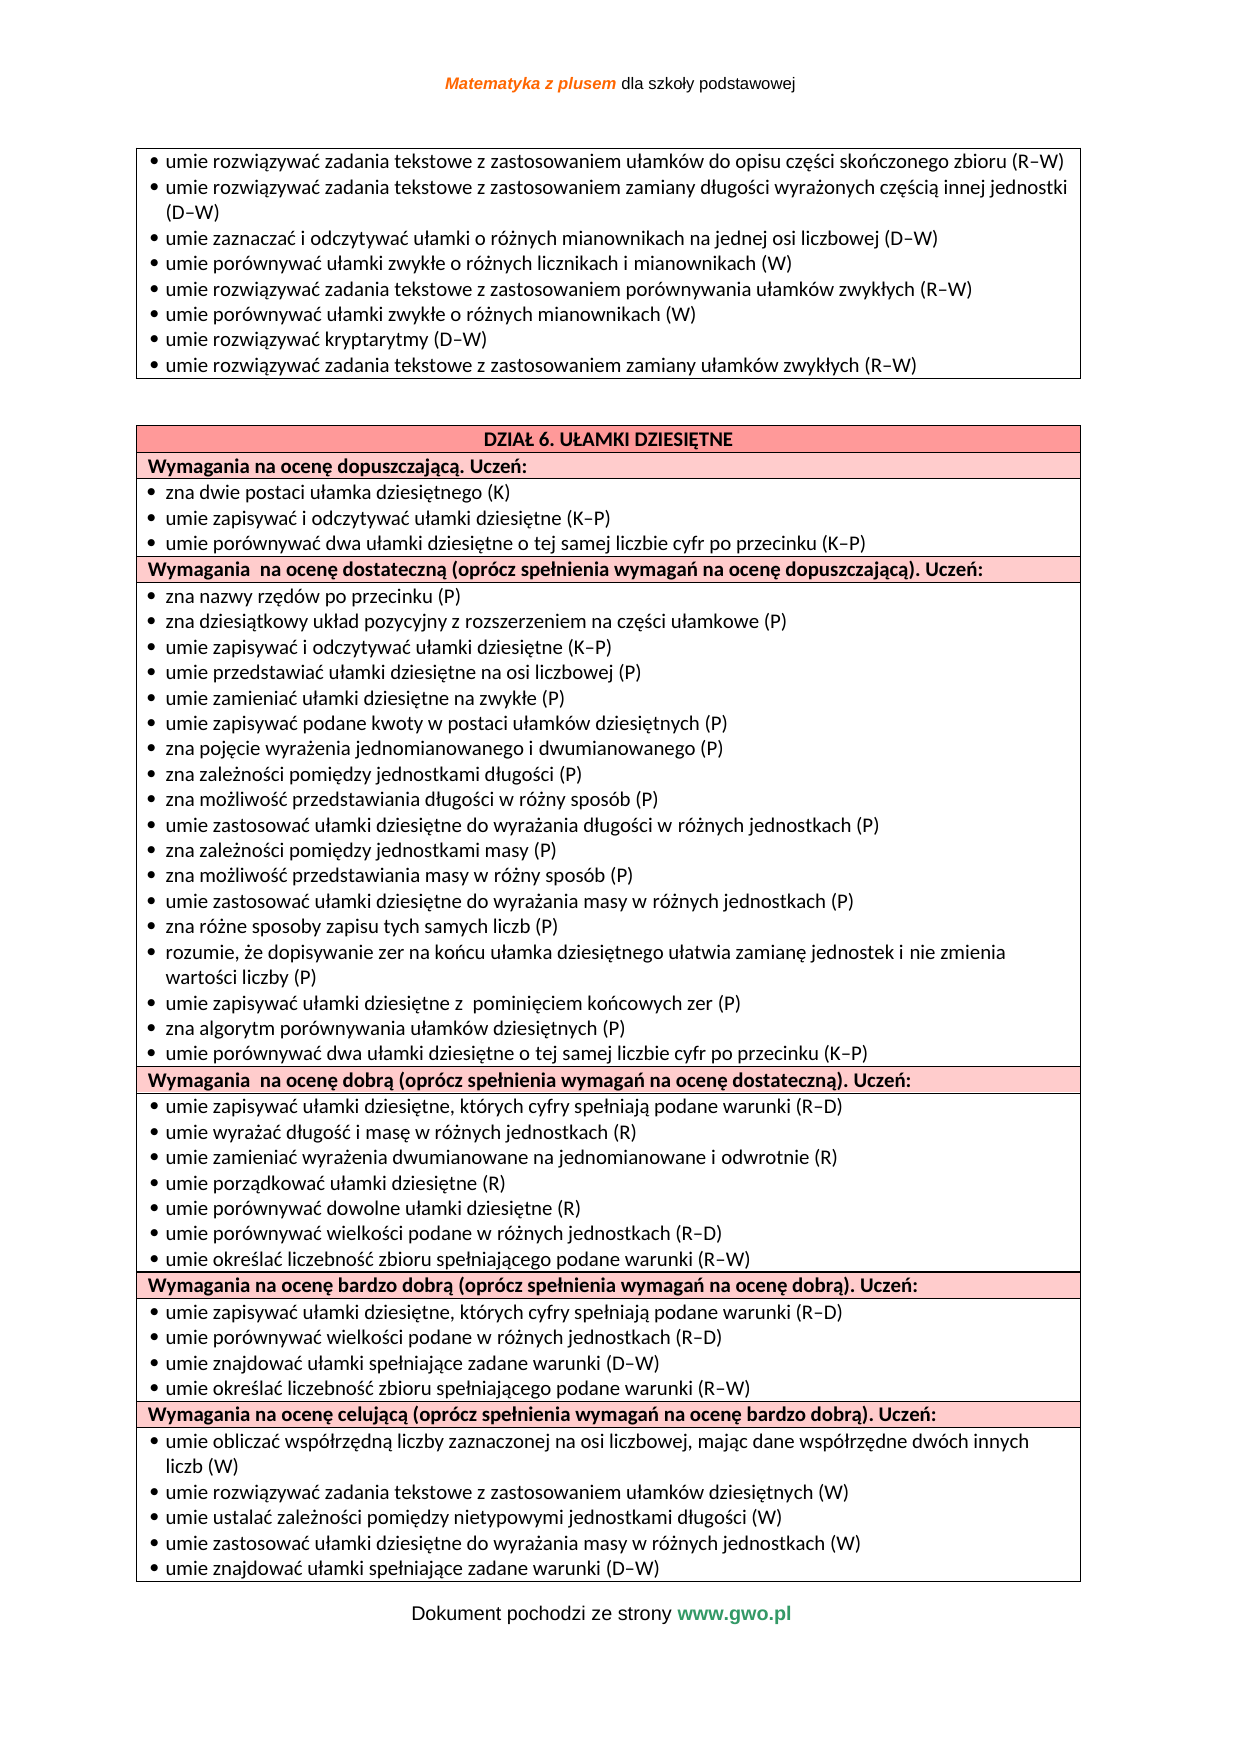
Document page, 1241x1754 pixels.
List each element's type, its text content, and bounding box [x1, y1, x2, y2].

table_cell Wymagania na ocenę dopuszczającą. Uczeń: [137, 453, 1080, 478]
table_cell zna nazwy rzędów po przecinku (P) zna dziesiątkowy układ pozycyjny z rozszerzeniem na części ułamkowe (P) umie zapisywać i odczytywać ułamki dziesiętne (K–P) umie przedstawiać ułamki dziesiętne na osi liczbowej (P) umie zamieniać ułamki dziesiętne na zwykłe (P) umie zapisywać podane kwoty w postaci ułamków dziesiętnych (P) zna pojęcie wyrażenia jednomianowanego i dwumianowanego (P) zna zależności pomiędzy jednostkami długości (P) zna możliwość przedstawiania długości w różny sposób (P) umie zastosować ułamki dziesiętne do wyrażania długości w różnych jednostkach (P) zna zależności pomiędzy jednostkami masy (P) zna możliwość przedstawiania masy w różny sposób (P) umie zastosować ułamki dziesiętne do wyrażania masy w różnych jednostkach (P) zna różne sposoby zapisu tych samych liczb (P) rozumie, że dopisywanie zer na końcu ułamka dziesiętnego ułatwia zamianę jednostek i nie zmienia wartości liczby (P) umie zapisywać ułamki dziesiętne z pominięciem końcowych zer (P) zna algorytm porównywania ułamków dziesiętnych (P) umie porównywać dwa ułamki dziesiętne o tej samej liczbie cyfr po przecinku (K–P) [137, 583, 1080, 1066]
table_cell Wymagania na ocenę dostateczną (oprócz spełnienia wymagań na ocenę dopuszczającą). Uczeń: [137, 557, 1080, 582]
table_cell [137, 1428, 1080, 1581]
table_cell umie rozwiązywać zadania tekstowe z zastosowaniem ułamków do opisu części skończonego zbioru (R–W) umie rozwiązywać zadania tekstowe z zastosowaniem zamiany długości wyrażonych częścią innej jednostki (D–W) umie zaznaczać i odczytywać ułamki o różnych mianownikach na jednej osi liczbowej (D–W) umie porównywać ułamki zwykłe o różnych licznikach i mianownikach (W) umie rozwiązywać zadania tekstowe z zastosowaniem porównywania ułamków zwykłych (R–W) umie porównywać ułamki zwykłe o różnych mianownikach (W) umie rozwiązywać kryptarytmy (D–W) umie rozwiązywać zadania tekstowe z zastosowaniem zamiany ułamków zwykłych (R–W) [137, 149, 1080, 377]
table_header DZIAŁ 6. UŁAMKI DZIESIĘTNE [137, 426, 1080, 452]
table_cell zna dwie postaci ułamka dziesiętnego (K) umie zapisywać i odczytywać ułamki dziesiętne (K–P) umie porównywać dwa ułamki dziesiętne o tej samej liczbie cyfr po przecinku (K–P) [137, 479, 1080, 556]
table_cell umie zapisywać ułamki dziesiętne, których cyfry spełniają podane warunki (R–D) umie porównywać wielkości podane w różnych jednostkach (R–D) umie znajdować ułamki spełniające zadane warunki (D–W) umie określać liczebność zbioru spełniającego podane warunki (R–W) [137, 1299, 1080, 1401]
table_cell Wymagania na ocenę bardzo dobrą (oprócz spełnienia wymagań na ocenę dobrą). Uczeń: [137, 1273, 454, 1298]
table_cell Wymagania na ocenę dobrą (oprócz spełnienia wymagań na ocenę dostateczną). Uczeń: [137, 1067, 1080, 1092]
table_cell Wymagania na ocenę celującą (oprócz spełnienia wymagań na ocenę bardzo dobrą). Uczeń: [137, 1402, 1080, 1427]
table_cell Wymagania na ocenę bardzo dobrą (oprócz spełnienia wymagań na ocenę dobrą). Uczeń: [458, 1273, 1080, 1298]
table_cell umie zapisywać ułamki dziesiętne, których cyfry spełniają podane warunki (R–D) umie wyrażać długość i masę w różnych jednostkach (R) umie zamieniać wyrażenia dwumianowane na jednomianowane i odwrotnie (R) umie porządkować ułamki dziesiętne (R) umie porównywać dowolne ułamki dziesiętne (R) umie porównywać wielkości podane w różnych jednostkach (R–D) umie określać liczebność zbioru spełniającego podane warunki (R–W) [137, 1094, 1080, 1271]
